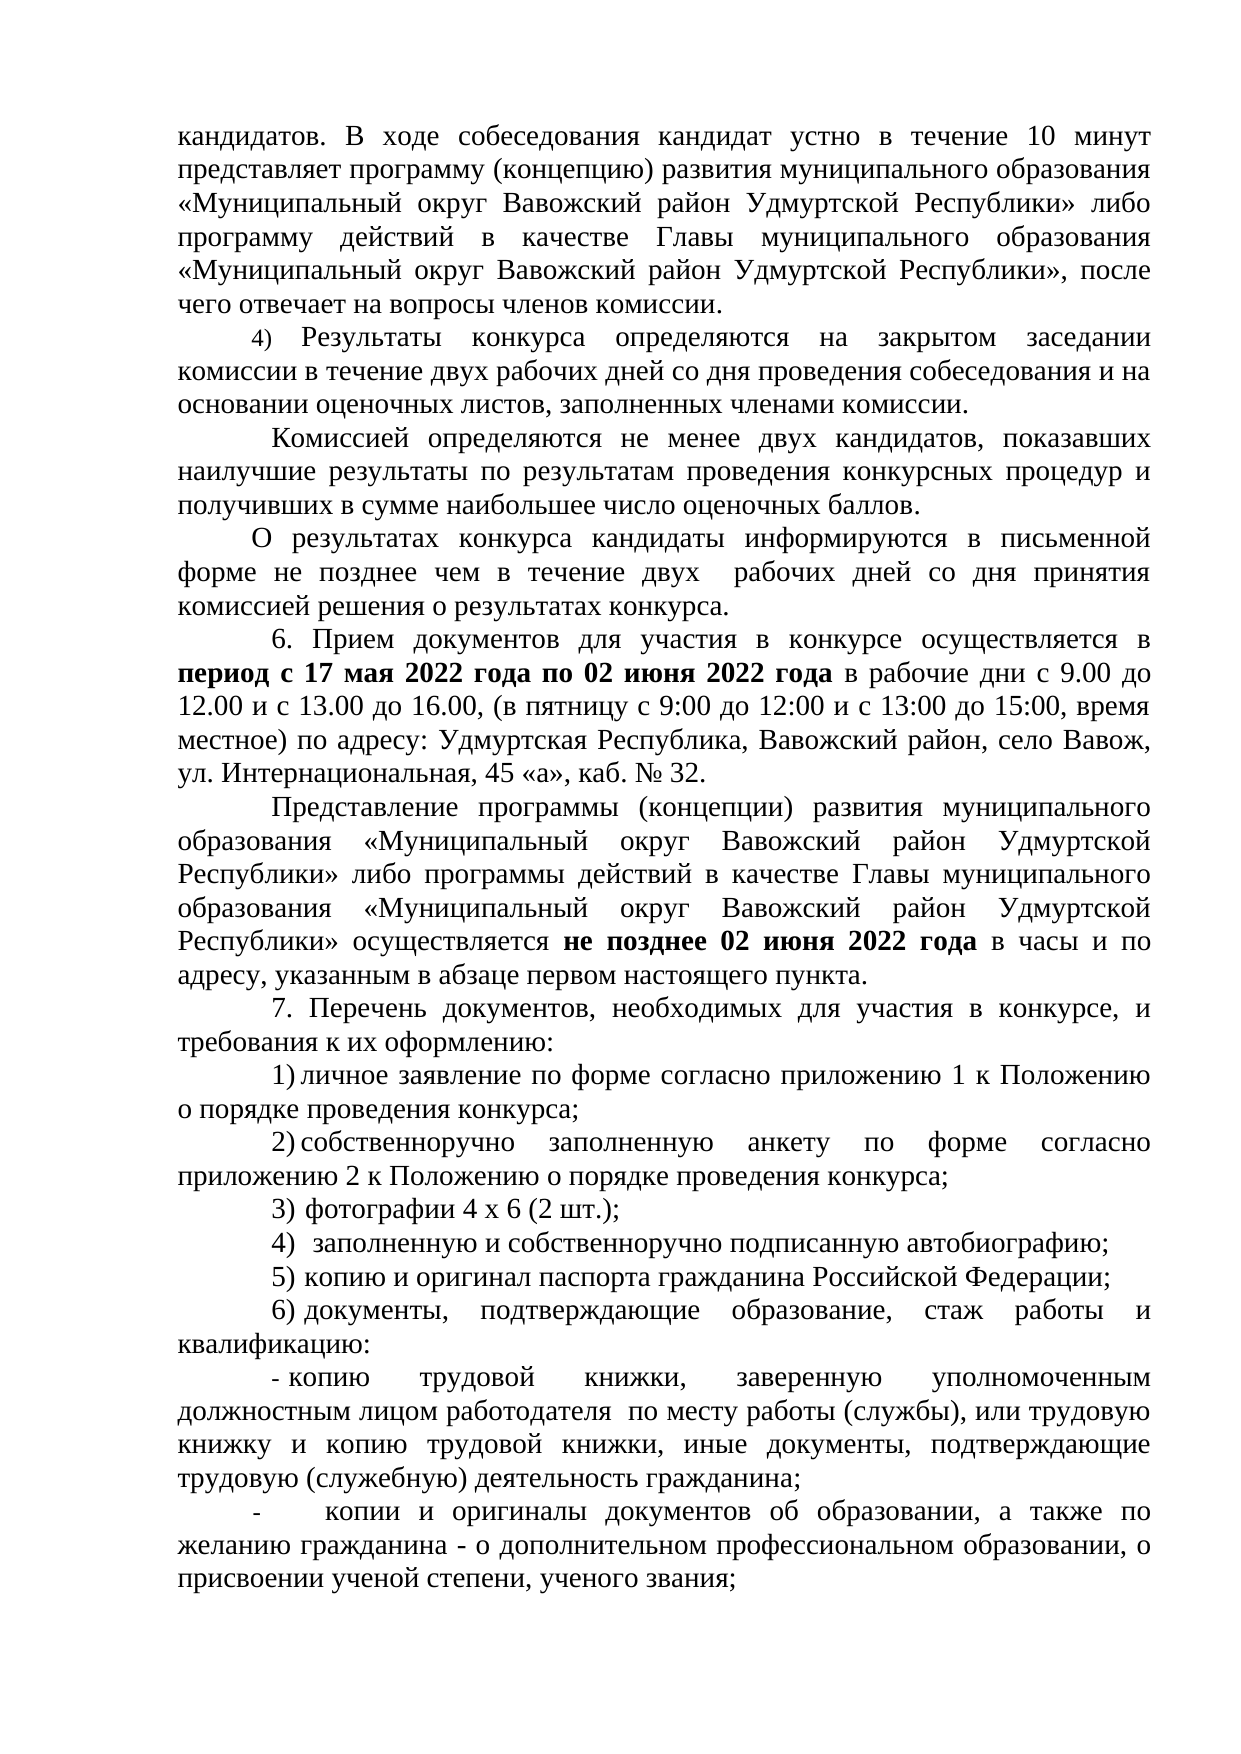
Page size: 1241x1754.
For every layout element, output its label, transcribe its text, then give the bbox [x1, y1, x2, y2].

list личное заявление по форме согласно приложению 1 к Положению о порядке проведения конкурса; [177, 1057, 1152, 1124]
list копию трудовой книжки, заверенную уполномоченным должностным лицом работодателя по месту работы (службы), или трудовую книжку и копию трудовой книжки, иные документы, подтверждающие трудовую (служебную) деятельность гражданина; [177, 1359, 1152, 1493]
text 7. Перечень документов, необходимых для участия в конкурсе, и требования к их оформлению: [177, 990, 1152, 1057]
text 6. Прием документов для участия в конкурсе осуществляется в период с 17 мая 2022 года по 02 июня 2022 года в рабочие дни с 9.00 до 12.00 и с 13.00 до 16.00, (в пятницу с 9:00 до 12:00 и с 13:00 до 15:00, время местное) по адресу: Удмуртская Республика, Вавожский район, село Вавож, ул. Интернациональная, 45 «а», каб. № 32. [177, 621, 1152, 789]
list фотографии 4 х 6 (2 шт.); [177, 1192, 1152, 1225]
text О результатах конкурса кандидаты информируются в письменной форме не позднее чем в течение двух рабочих дней со дня принятия комиссией решения о результатах конкурса. [177, 521, 1152, 621]
text Представление программы (концепции) развития муниципального образования «Муниципальный округ Вавожский район Удмуртской Республики» либо программы действий в качестве Главы муниципального образования «Муниципальный округ Вавожский район Удмуртской Республики» осуществляется не позднее 02 июня 2022 года в часы и по адресу, указанным в абзаце первом настоящего пункта. [177, 789, 1152, 990]
list Результаты конкурса определяются на закрытом заседании комиссии в течение двух рабочих дней со дня проведения собеседования и на основании оценочных листов, заполненных членами комиссии. [177, 319, 1152, 420]
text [177, 118, 1152, 319]
list копии и оригиналы документов об образовании, а также по желанию гражданина - о дополнительном профессиональном образовании, о присвоении ученой степени, ученого звания; [177, 1493, 1152, 1594]
list копию и оригинал паспорта гражданина Российской Федерации; [177, 1259, 1152, 1292]
list документы, подтверждающие образование, стаж работы и квалификацию: [177, 1292, 1152, 1359]
list заполненную и собственноручно подписанную автобиографию; [177, 1225, 1152, 1259]
list собственноручно заполненную анкету по форме согласно приложению 2 к Положению о порядке проведения конкурса; [177, 1124, 1152, 1192]
text Комиссией определяются не менее двух кандидатов, показавших наилучшие результаты по результатам проведения конкурсных процедур и получивших в сумме наибольшее число оценочных баллов. [177, 420, 1152, 521]
